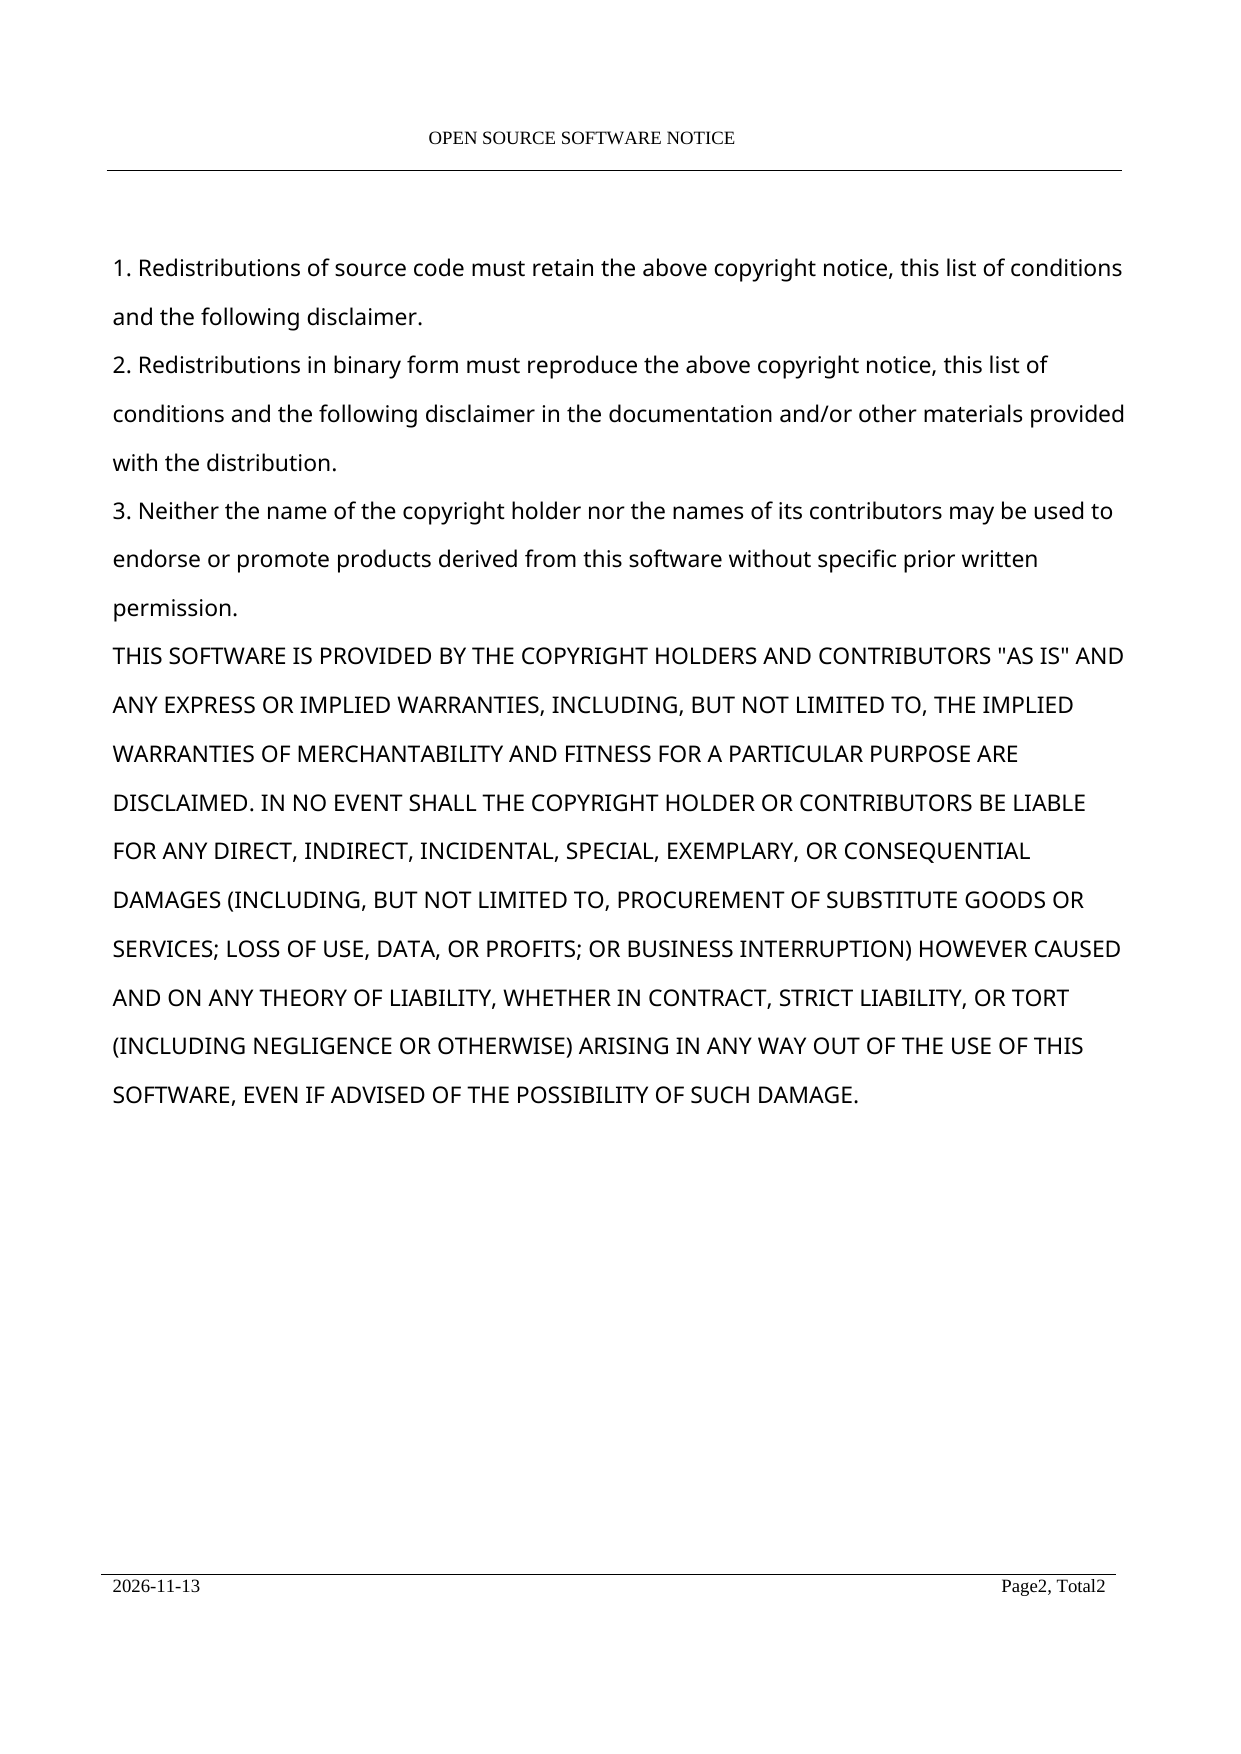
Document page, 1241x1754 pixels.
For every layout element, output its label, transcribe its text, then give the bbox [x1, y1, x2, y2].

text 3. Neither the name of the copyright holder nor the names of its contributors may be used to endorse or promote products derived from this software without specific prior written permission. [112, 494, 1128, 624]
text 1. Redistributions of source code must retain the above copyright notice, this list of conditions and the following disclaimer. [112, 251, 1128, 333]
text THIS SOFTWARE IS PROVIDED BY THE COPYRIGHT HOLDERS AND CONTRIBUTORS "AS IS" AND ANY EXPRESS OR IMPLIED WARRANTIES, INCLUDING, BUT NOT LIMITED TO, THE IMPLIED WARRANTIES OF MERCHANTABILITY AND FITNESS FOR A PARTICULAR PURPOSE ARE DISCLAIMED. IN NO EVENT SHALL THE COPYRIGHT HOLDER OR CONTRIBUTORS BE LIABLE FOR ANY DIRECT, INDIRECT, INCIDENTAL, SPECIAL, EXEMPLARY, OR CONSEQUENTIAL DAMAGES (INCLUDING, BUT NOT LIMITED TO, PROCUREMENT OF SUBSTITUTE GOODS OR SERVICES; LOSS OF USE, DATA, OR PROFITS; OR BUSINESS INTERRUPTION) HOWEVER CAUSED AND ON ANY THEORY OF LIABILITY, WHETHER IN CONTRACT, STRICT LIABILITY, OR TORT (INCLUDING NEGLIGENCE OR OTHERWISE) ARISING IN ANY WAY OUT OF THE USE OF THIS SOFTWARE, EVEN IF ADVISED OF THE POSSIBILITY OF SUCH DAMAGE. [112, 639, 1128, 1111]
text 2. Redistributions in binary form must reproduce the above copyright notice, this list of conditions and the following disclaimer in the documentation and/or other materials provided with the distribution. [112, 348, 1128, 478]
